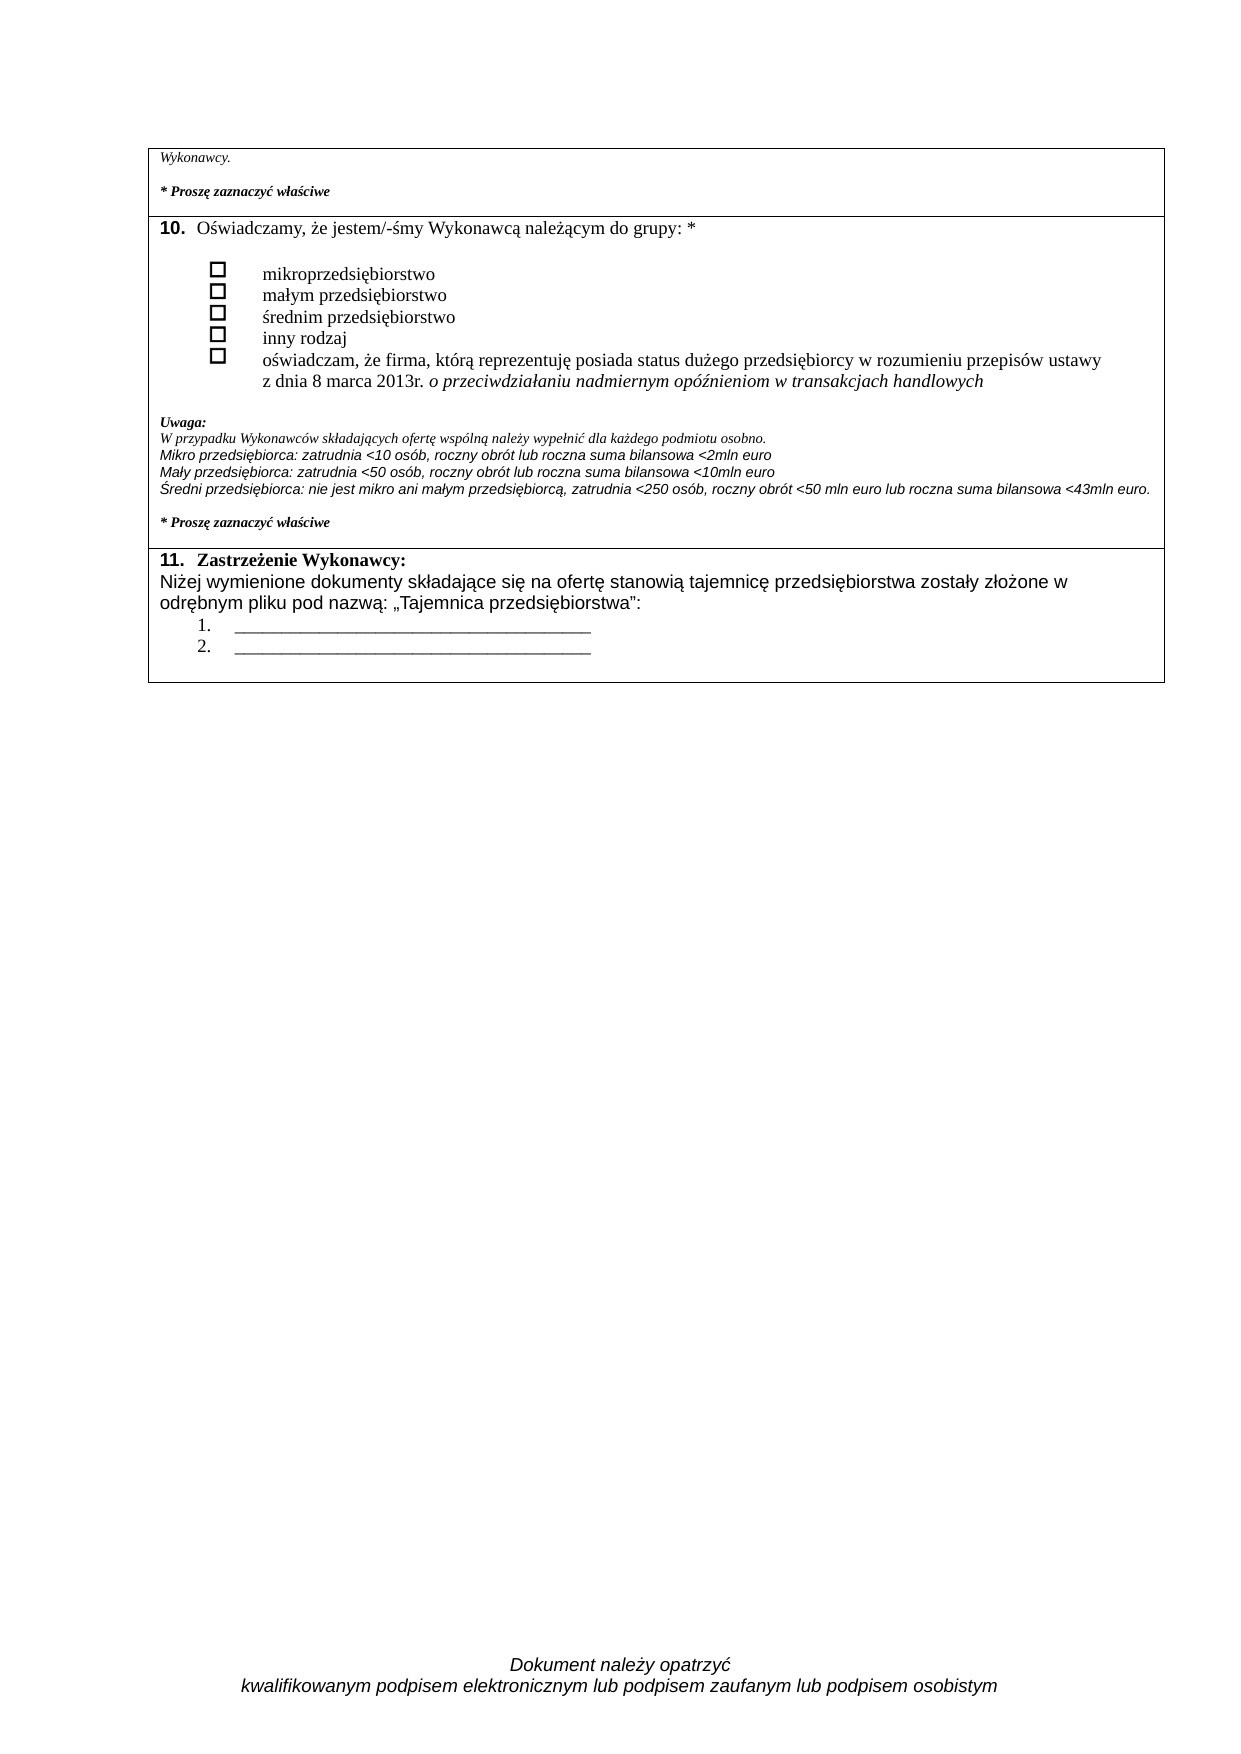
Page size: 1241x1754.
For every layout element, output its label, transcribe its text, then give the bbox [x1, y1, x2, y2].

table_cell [149, 149, 1164, 216]
table_cell Zastrzeżenie Wykonawcy: Niżej wymienione dokumenty składające się na ofertę stanowią tajemnicę przedsiębiorstwa zostały złożone w odrębnym pliku pod nazwą: „Tajemnica przedsiębiorstwa”: ______________________________________ ______________________________________ [149, 549, 1164, 682]
table_cell Oświadczamy, że jestem/-śmy Wykonawcą należącym do grupy: * Uwaga: W przypadku Wykonawców składających ofertę wspólną należy wypełnić dla każdego podmiotu osobno. Mikro przedsiębiorca: zatrudnia <10 osób, roczny obrót lub roczna suma bilansowa <2mln euro Mały przedsiębiorca: zatrudnia <50 osób, roczny obrót lub roczna suma bilansowa <10mln euro Średni przedsiębiorca: nie jest mikro ani małym przedsiębiorcą, zatrudnia <250 osób, roczny obrót <50 mln euro lub roczna suma bilansowa <43mln euro. * Proszę zaznaczyć właściwe [149, 217, 1164, 548]
